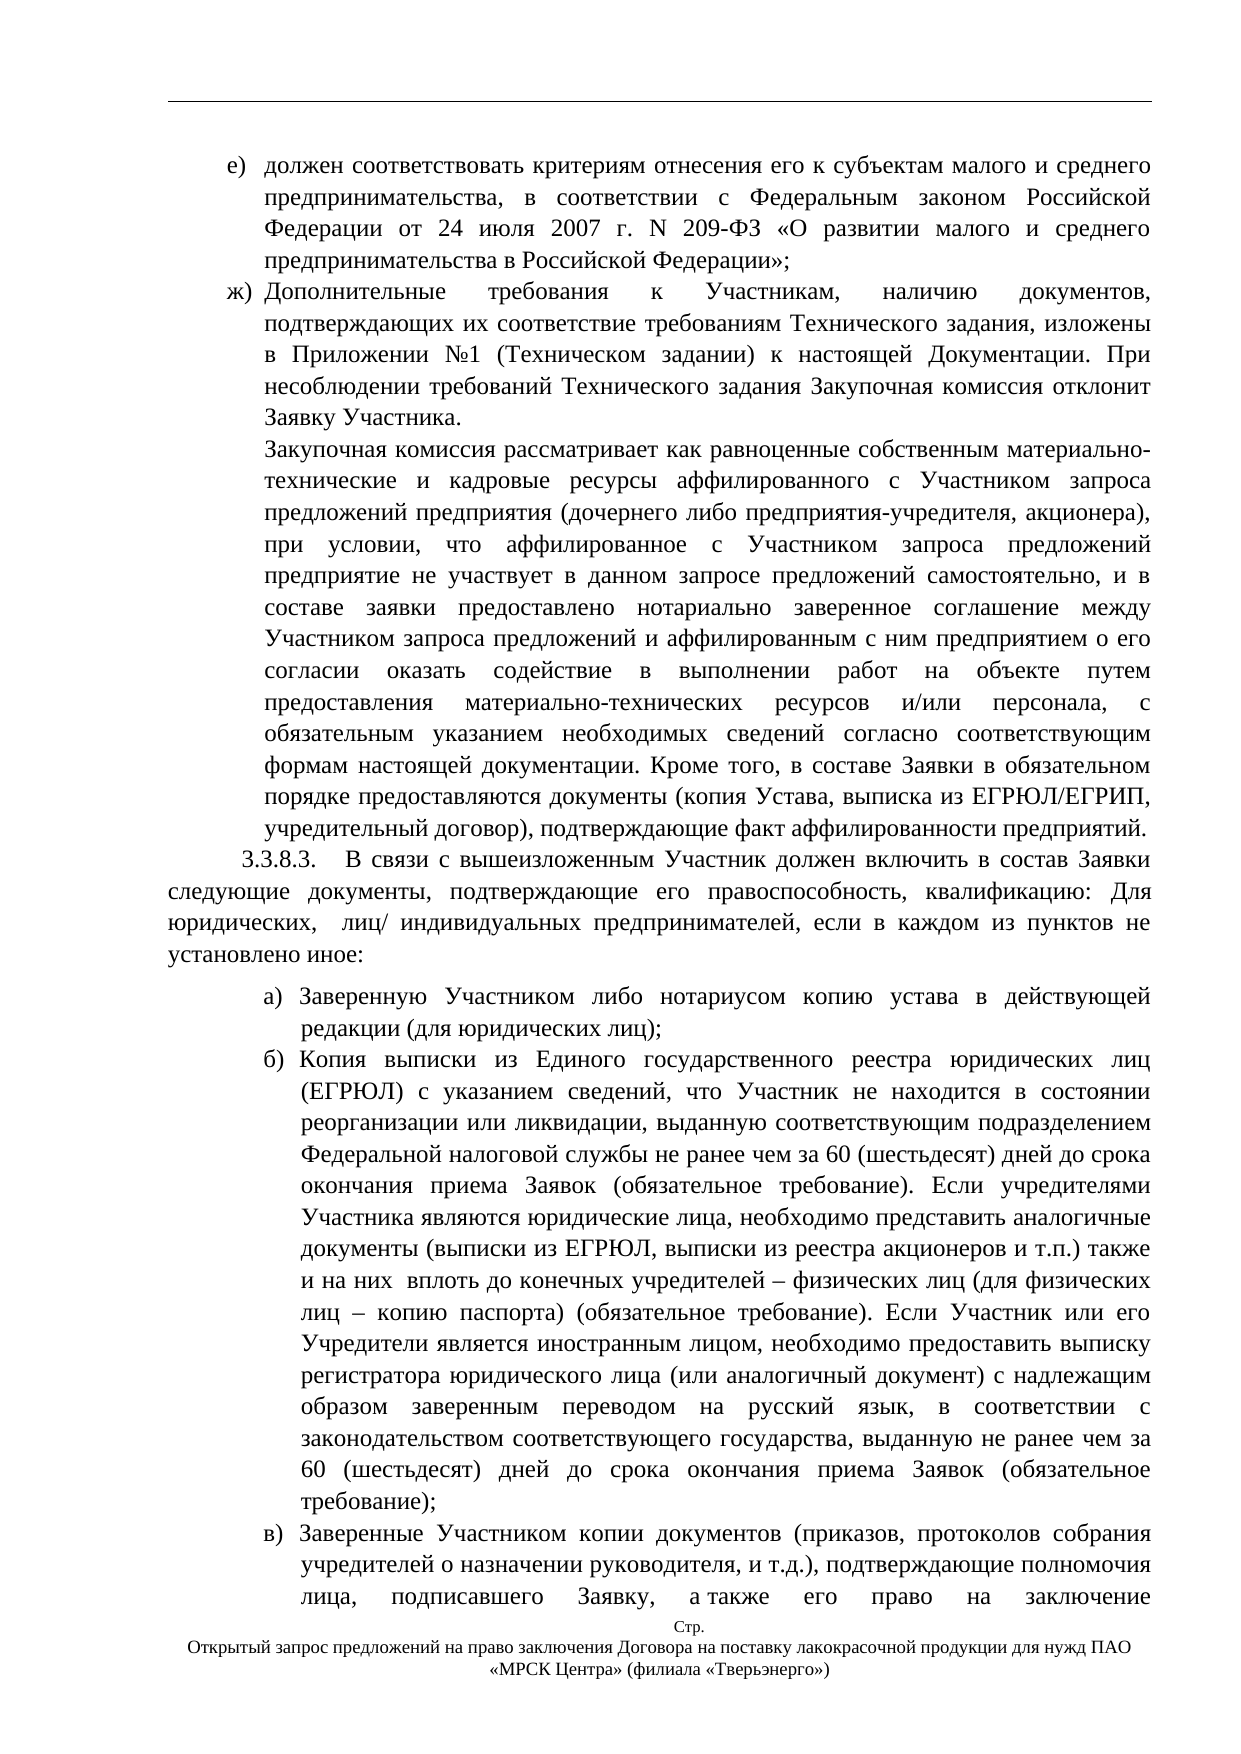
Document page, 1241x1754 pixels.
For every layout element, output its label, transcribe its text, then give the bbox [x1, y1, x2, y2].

list должен соответствовать критериям отнесения его к субъектам малого и среднего предпринимательства, в соответствии с Федеральным законом Российской Федерации от 24 июля 2007 г. N 209-ФЗ «О развитии малого и среднего предпринимательства в Российской Федерации»; [227, 150, 1152, 273]
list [263, 1518, 1152, 1609]
list Дополнительные требования к Участникам, наличию документов, подтверждающих их соответствие требованиям Технического задания, изложены в Приложении №1 (Техническом задании) к настоящей Документации. При несоблюдении требований Технического задания Закупочная комиссия отклонит Заявку Участника. [227, 276, 1152, 431]
text Закупочная комиссия рассматривает как равноценные собственным материально-технические и кадровые ресурсы аффилированного с Участником запроса предложений предприятия (дочернего либо предприятия-учредителя, акционера), при условии, что аффилированное с Участником запроса предложений предприятие не участвует в данном запросе предложений самостоятельно, и в составе заявки предоставлено нотариально заверенное соглашение между Участником запроса предложений и аффилированным с ним предприятием о его согласии оказать содействие в выполнении работ на объекте путем предоставления материально-технических ресурсов и/или персонала, с обязательным указанием необходимых сведений согласно соответствующим формам настоящей документации. Кроме того, в составе Заявки в обязательном порядке предоставляются документы (копия Устава, выписка из ЕГРЮЛ/ЕГРИП, учредительный договор), подтверждающие факт аффилированности предприятий. [264, 434, 1152, 842]
list Заверенную Участником либо нотариусом копию устава в действующей редакции (для юридических лиц); [263, 981, 1152, 1041]
list В связи с вышеизложенным Участник должен включить в состав Заявки следующие документы, подтверждающие его правоспособность, квалификацию: Для юридических, лиц/ индивидуальных предпринимателей, если в каждом из пунктов не установлено иное: [168, 844, 1152, 968]
list Копия выписки из Единого государственного реестра юридических лиц (ЕГРЮЛ) с указанием сведений, что Участник не находится в состоянии реорганизации или ликвидации, выданную соответствующим подразделением Федеральной налоговой службы не ранее чем за 60 (шестьдесят) дней до срока окончания приема Заявок (обязательное требование). Если учредителями Участника являются юридические лица, необходимо представить аналогичные документы (выписки из ЕГРЮЛ, выписки из реестра акционеров и т.п.) также и на них вплоть до конечных учредителей – физических лиц (для физических лиц – копию паспорта) (обязательное требование). Если Участник или его Учредители является иностранным лицом, необходимо предоставить выписку регистратора юридического лица (или аналогичный документ) с надлежащим образом заверенным переводом на русский язык, в соответствии с законодательством соответствующего государства, выданную не ранее чем за 60 (шестьдесят) дней до срока окончания приема Заявок (обязательное требование); [263, 1044, 1152, 1515]
